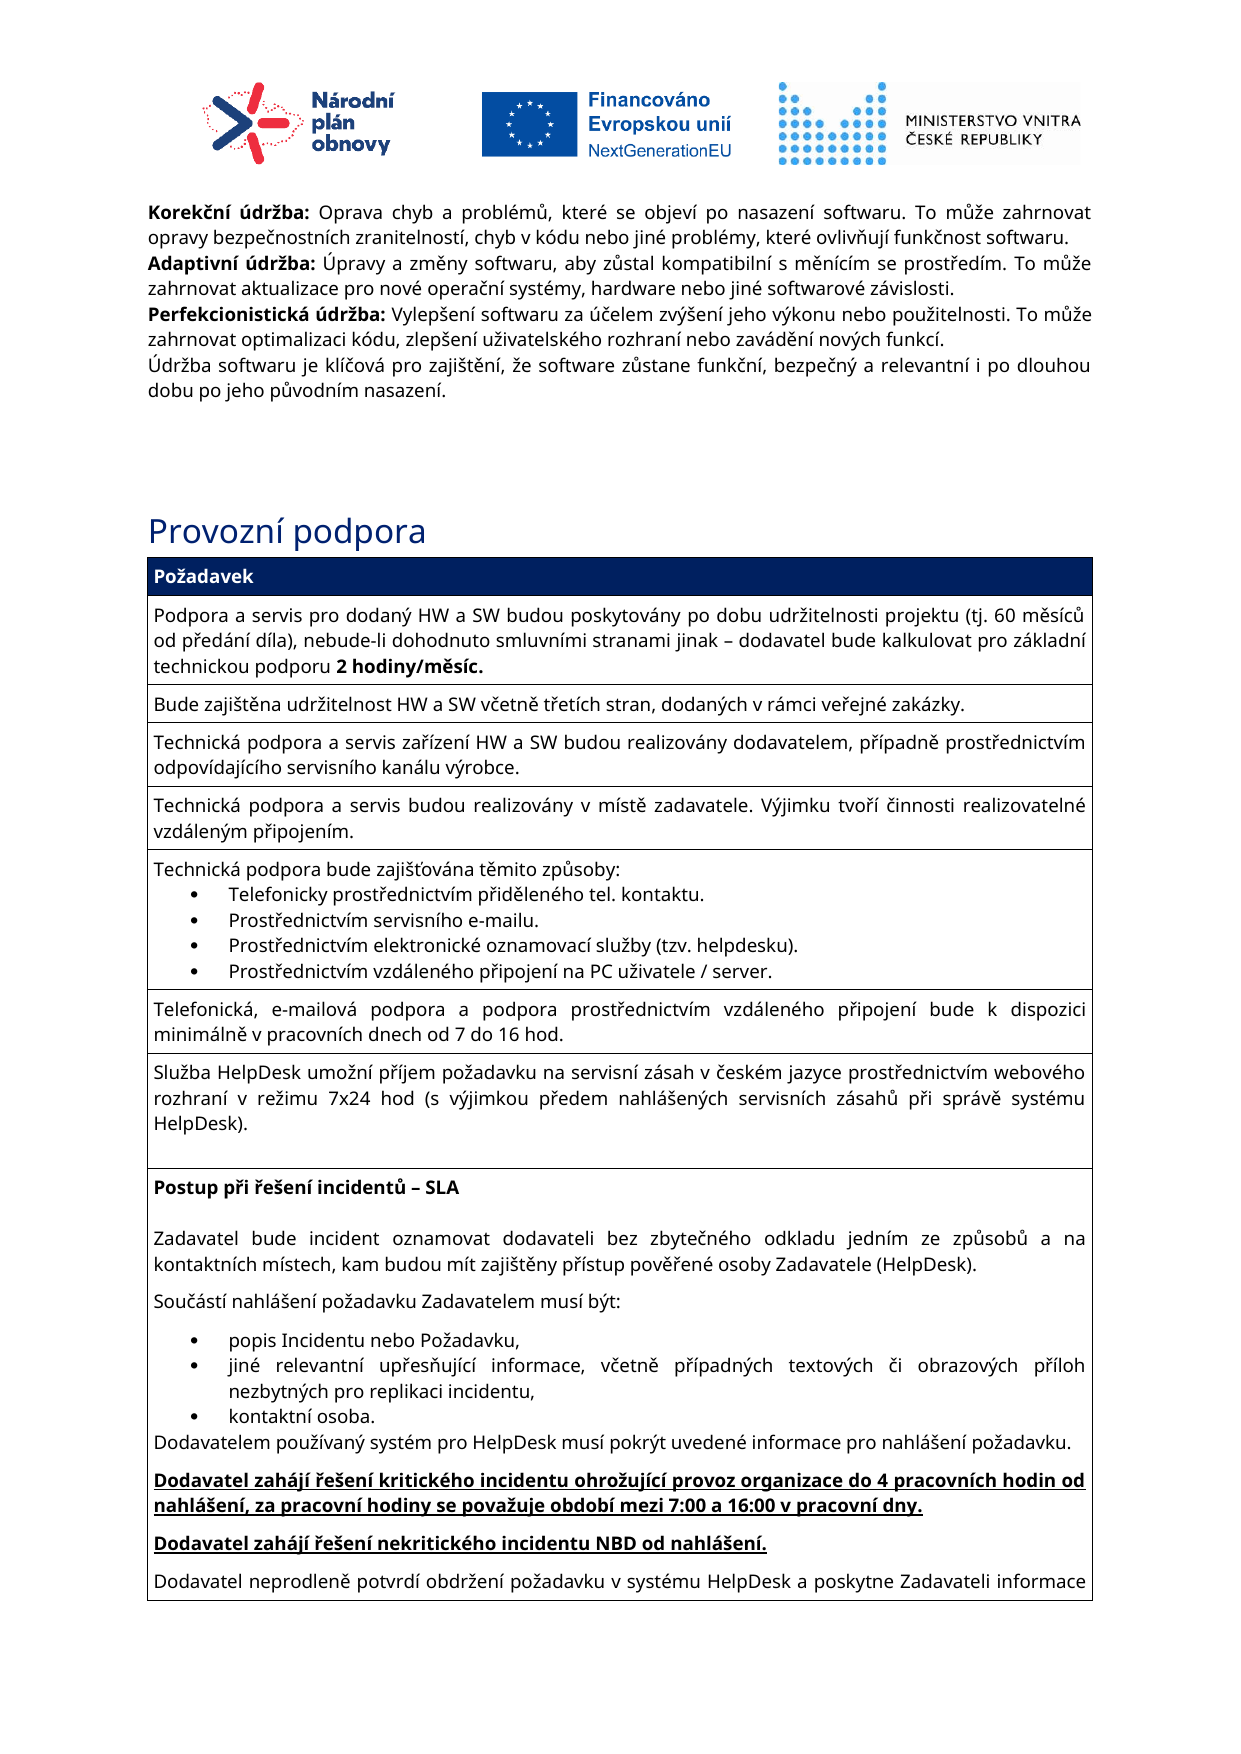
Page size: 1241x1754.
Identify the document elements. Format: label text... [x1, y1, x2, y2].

text Perfekcionistická údržba: Vylepšení softwaru za účelem zvýšení jeho výkonu nebo použitelnosti. To může zahrnovat optimalizaci kódu, zlepšení uživatelského rozhraní nebo zavádění nových funkcí. [148, 301, 1093, 352]
picture [778, 82, 1081, 165]
text Adaptivní údržba: Úpravy a změny softwaru, aby zůstal kompatibilní s měnícím se prostředím. To může zahrnovat aktualizace pro nové operační systémy, hardware nebo jiné softwarové závislosti. [148, 250, 1093, 301]
table_header Požadavek [148, 558, 1092, 595]
picture [473, 86, 748, 161]
subtitle Provozní podpora [148, 508, 1093, 553]
table_cell Telefonická, e-mailová podpora a podpora prostřednictvím vzdáleného připojení bude k dispozici minimálně v pracovních dnech od 7 do 16 hod. [148, 990, 1092, 1053]
table_cell Technická podpora a servis zařízení HW a SW budou realizovány dodavatelem, případně prostřednictvím odpovídajícího servisního kanálu výrobce. [148, 723, 1092, 786]
table_cell Technická podpora a servis budou realizovány v místě zadavatele. Výjimku tvoří činnosti realizovatelné vzdáleným připojením. [148, 787, 1092, 849]
table_cell Bude zajištěna udržitelnost HW a SW včetně třetích stran, dodaných v rámci veřejné zakázky. [148, 685, 1092, 722]
picture [190, 73, 412, 174]
table_cell Podpora a servis pro dodaný HW a SW budou poskytovány po dobu udržitelnosti projektu (tj. 60 měsíců od předání díla), nebude-li dohodnuto smluvními stranami jinak – dodavatel bude kalkulovat pro základní technickou podporu 2 hodiny/měsíc. [148, 596, 1092, 684]
text Údržba softwaru je klíčová pro zajištění, že software zůstane funkční, bezpečný a relevantní i po dlouhou dobu po jeho původním nasazení. [148, 352, 1093, 403]
table_cell Služba HelpDesk umožní příjem požadavku na servisní zásah v českém jazyce prostřednictvím webového rozhraní v režimu 7x24 hod (s výjimkou předem nahlášených servisních zásahů při správě systému HelpDesk). [148, 1054, 1092, 1167]
text Korekční údržba: Oprava chyb a problémů, které se objeví po nasazení softwaru. To může zahrnovat opravy bezpečnostních zranitelností, chyb v kódu nebo jiné problémy, které ovlivňují funkčnost softwaru. [148, 199, 1093, 250]
table_cell Technická podpora bude zajišťována těmito způsoby: Telefonicky prostřednictvím přiděleného tel. kontaktu. Prostřednictvím servisního e-mailu. Prostřednictvím elektronické oznamovací služby (tzv. helpdesku). Prostřednictvím vzdáleného připojení na PC uživatele / server. [148, 850, 1092, 989]
